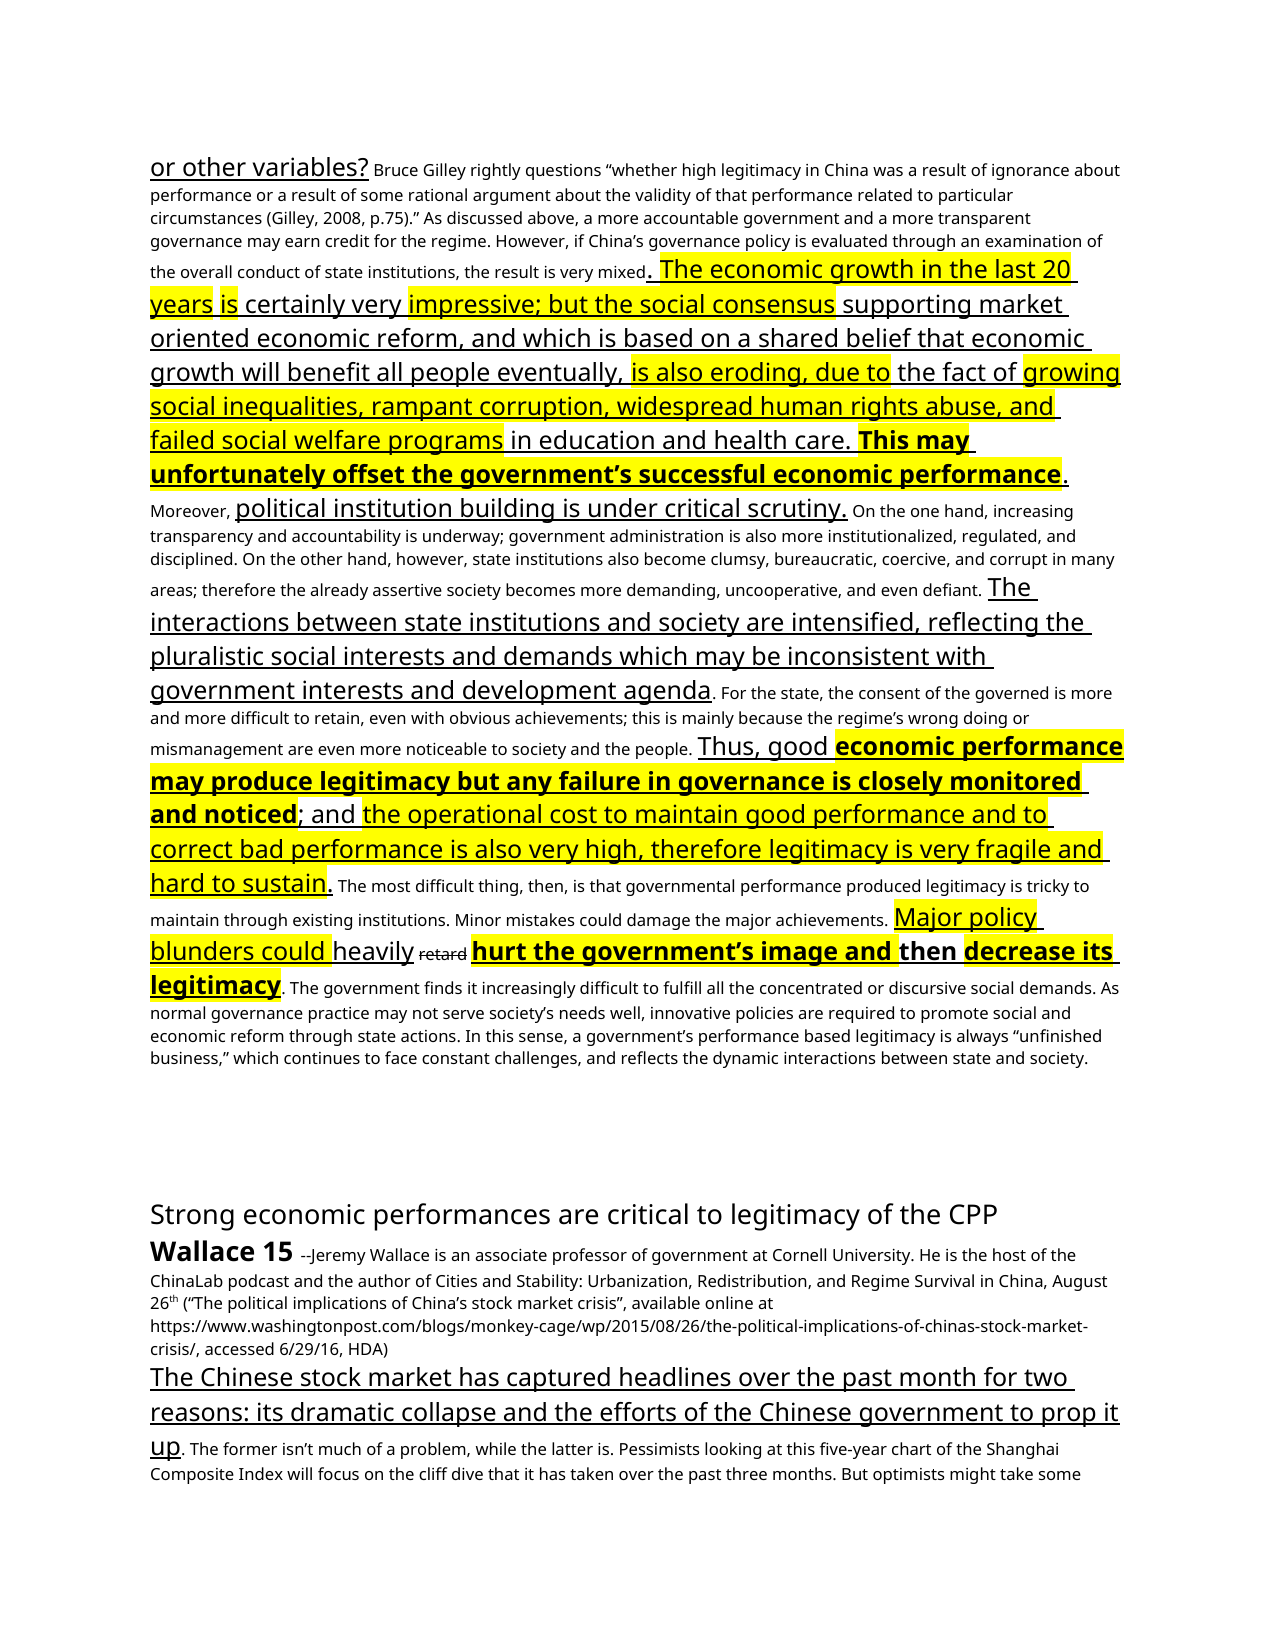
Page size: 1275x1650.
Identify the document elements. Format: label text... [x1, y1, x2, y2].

text Wallace 15 --Jeremy Wallace is an associate professor of government at Cornell University. He is the host of the ChinaLab podcast and the author of Cities and Stability: Urbanization, Redistribution, and Regime Survival in China, August 26th (“The political implications of China’s stock market crisis”, available online at https://www.washingtonpost.com/blogs/monkey-cage/wp/2015/08/26/the-political-implications-of-chinas-stock-market-crisis/, accessed 6/29/16, HDA) [150, 1232, 1125, 1360]
subtitle Strong economic performances are critical to legitimacy of the CPP [150, 1196, 1125, 1232]
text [150, 1360, 1125, 1485]
